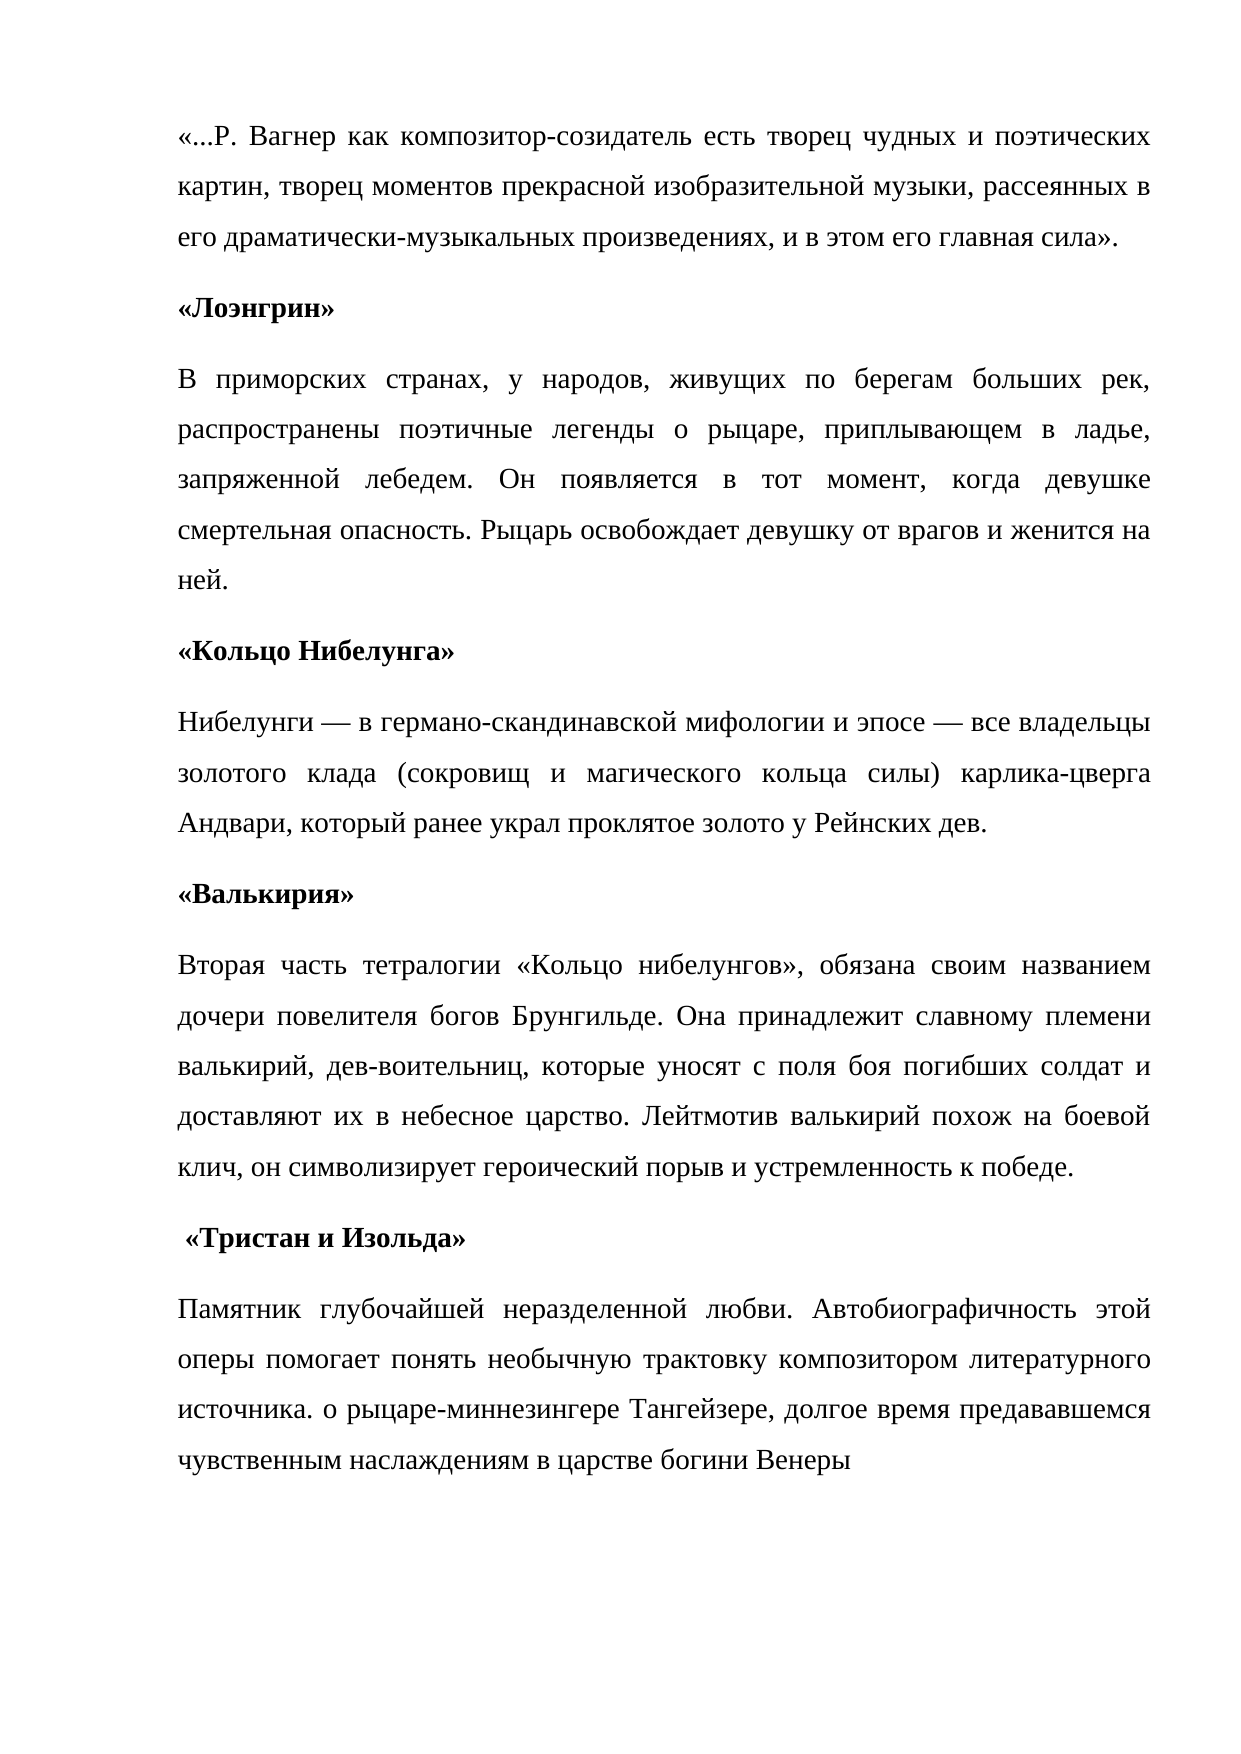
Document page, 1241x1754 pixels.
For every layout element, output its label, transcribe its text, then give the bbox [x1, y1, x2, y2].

text Вторая часть тетралогии «Кольцо нибелунгов», обязана своим названием дочери повелителя богов Брунгильде. Она принадлежит славному племени валькирий, дев-воительниц, которые уносят с поля боя погибших солдат и доставляют их в небесное царство. Лейтмотив валькирий похож на боевой клич, он символизирует героический порыв и устремленность к победе. [177, 947, 1152, 1182]
text Памятник глубочайшей неразделенной любви. Автобиографичность этой оперы помогает понять необычную трактовку композитором литературного источника. о рыцаре-миннезингере Тангейзере, долгое время предававшемся чувственным наслаждениям в царстве богини Венеры [177, 1291, 1152, 1476]
text В приморских странах, у народов, живущих по берегам больших рек, распространены поэтичные легенды о рыцаре, приплывающем в ладье, запряженной лебедем. Он появляется в тот момент, когда девушке смертельная опасность. Рыцарь освобождает девушку от врагов и женится на ней. [177, 361, 1152, 596]
text Нибелунги — в германо-скандинавской мифологии и эпосе — все владельцы золотого клада (сокровищ и магического кольца силы) карлика-цверга Андвари, который ранее украл проклятое золото у Рейнских дев. [177, 704, 1152, 839]
text «...Р. Вагнер как композитор-созидатель есть творец чудных и поэтических картин, творец моментов прекрасной изобразительной музыки, рассеянных в его драматически-музыкальных произведениях, и в этом его главная сила». [177, 118, 1152, 252]
text «Лоэнгрин» [177, 290, 1152, 323]
text «Кольцо Нибелунга» [177, 633, 1152, 667]
text «Тристан и Изольда» [177, 1220, 1152, 1253]
text «Валькирия» [177, 876, 1152, 910]
